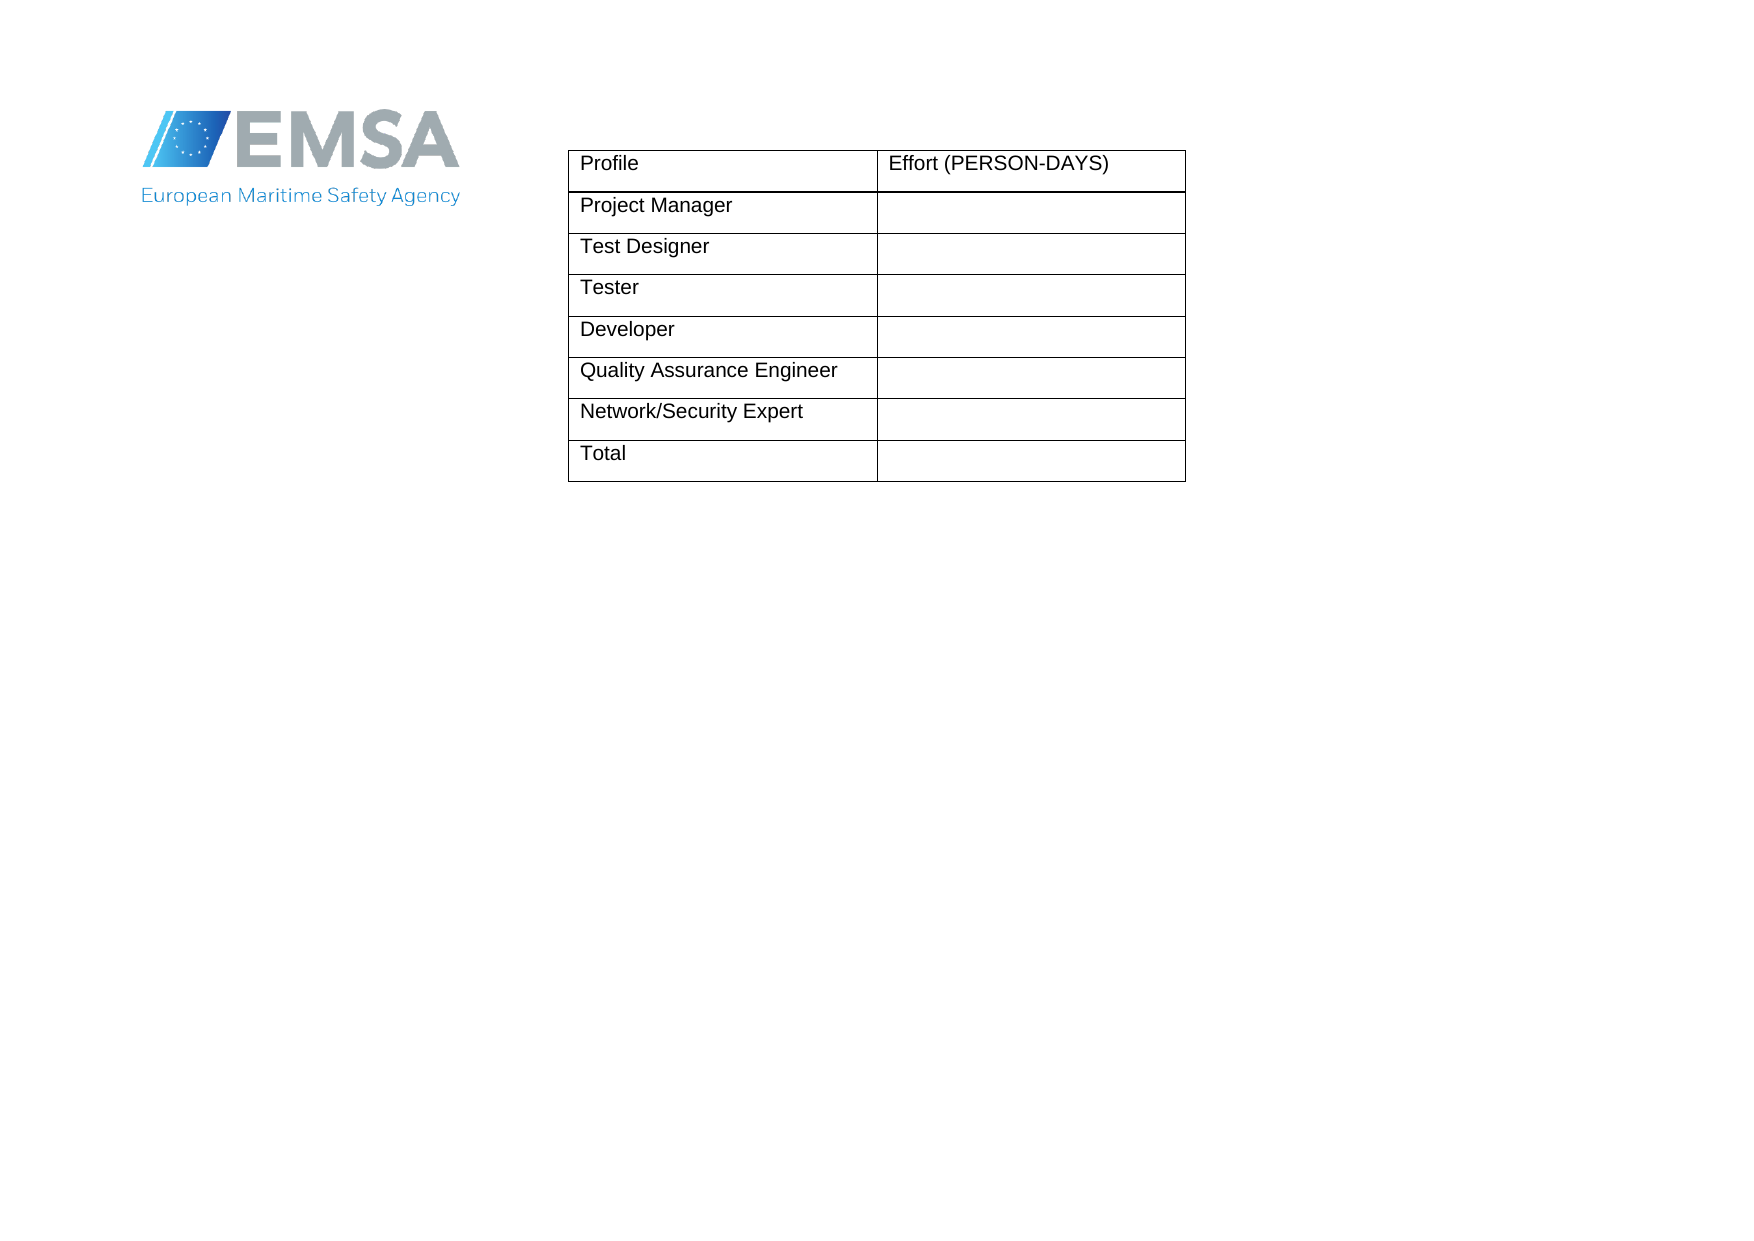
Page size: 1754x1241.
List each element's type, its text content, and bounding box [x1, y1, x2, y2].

table_cell [878, 275, 1185, 316]
table_cell Developer [569, 317, 877, 357]
table_cell [878, 358, 1185, 398]
table_cell [878, 234, 1185, 274]
table_cell Total [569, 441, 877, 481]
table_cell [878, 399, 1185, 439]
table_cell Test Designer [569, 234, 877, 274]
table_cell Quality Assurance Engineer [569, 358, 877, 398]
table_cell [878, 441, 1185, 481]
table_header Effort (PERSON-DAYS) [878, 151, 1185, 191]
table_cell [878, 317, 1185, 357]
table_cell [878, 193, 1185, 233]
picture [142, 109, 460, 206]
table_cell Network/Security Expert [569, 399, 877, 439]
table_cell Tester [569, 275, 877, 316]
table_cell Project Manager [569, 193, 877, 233]
table_header Profile [569, 151, 877, 191]
